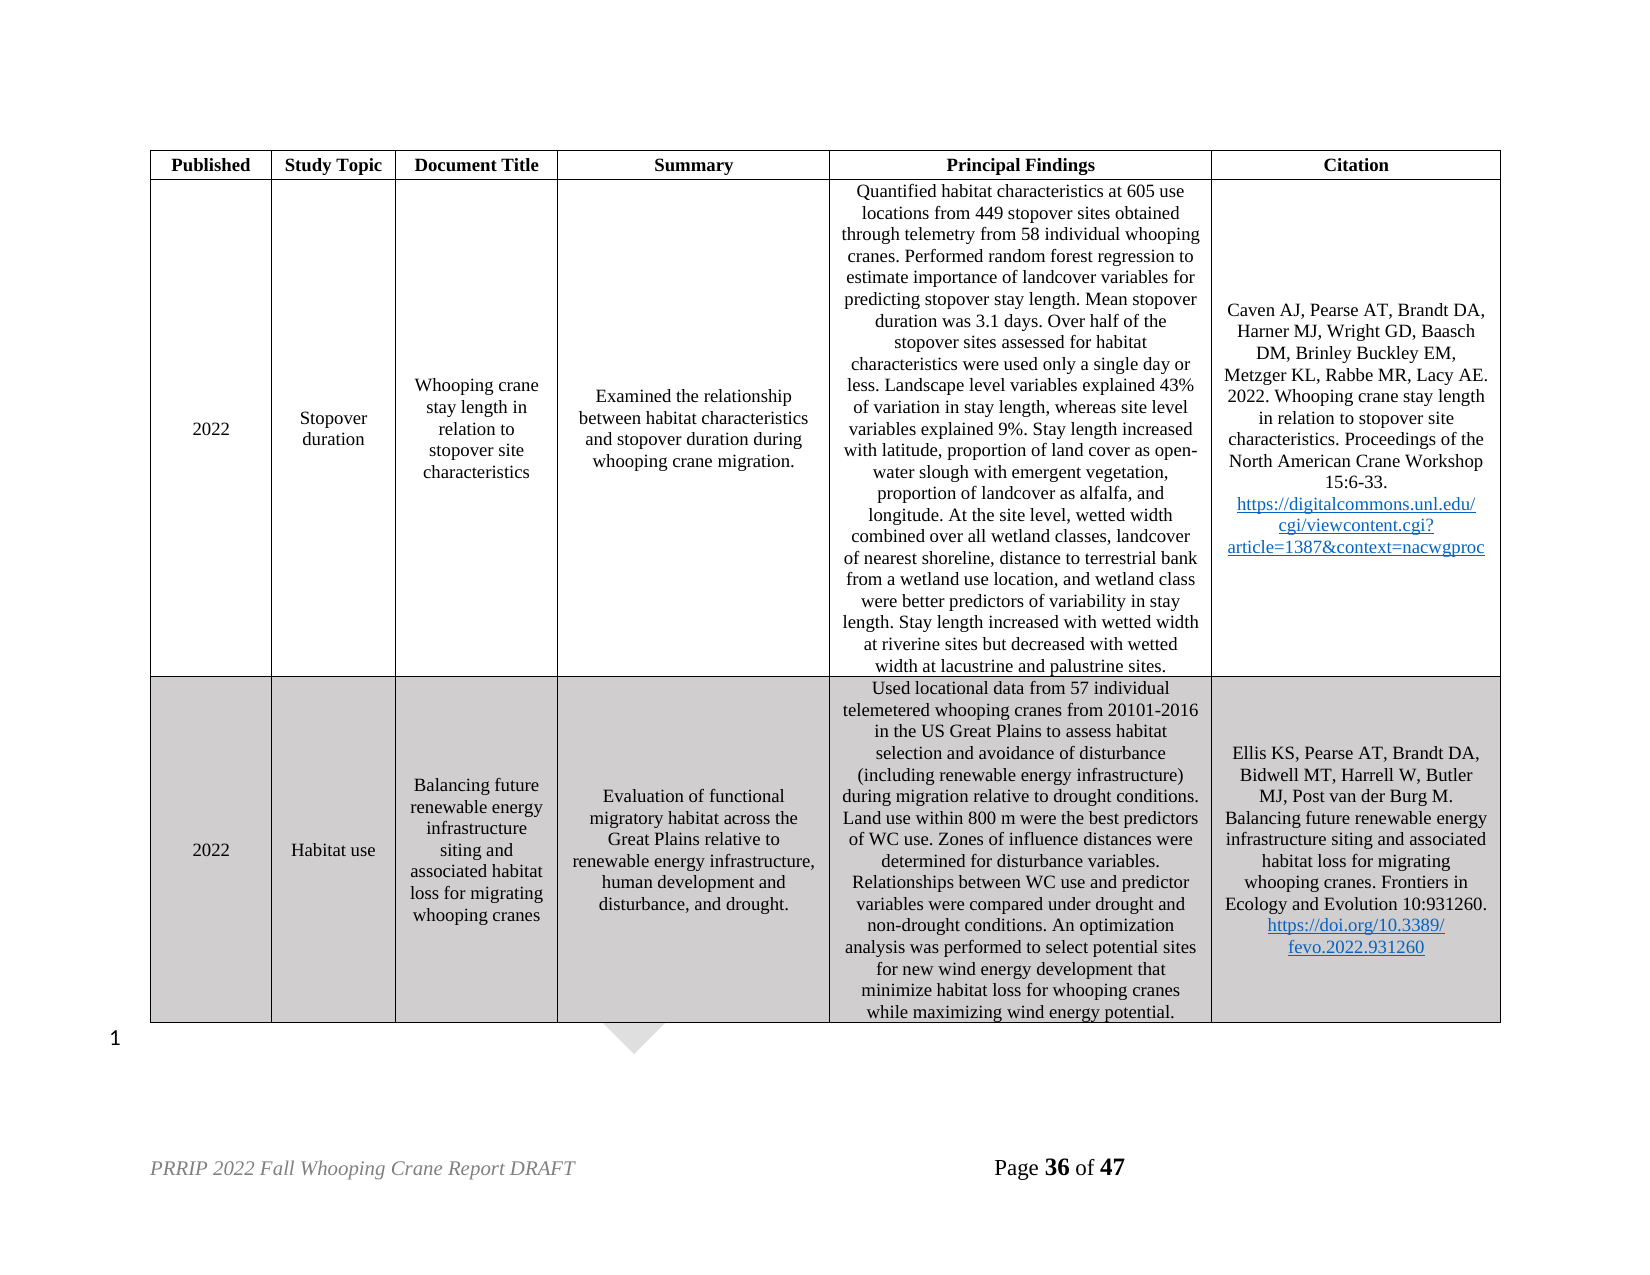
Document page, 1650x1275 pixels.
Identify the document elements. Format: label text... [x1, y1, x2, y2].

table_cell Examined the relationship between habitat characteristics and stopover duration during whooping crane migration. [558, 180, 829, 676]
table_cell Balancing future renewable energy infrastructure siting and associated habitat loss for migrating whooping cranes [396, 677, 557, 1022]
table_cell Whooping crane stay length in relation to stopover site characteristics [396, 180, 557, 676]
table_cell 2022 [151, 677, 271, 1022]
table_cell Published [151, 151, 271, 179]
table_cell Stopover duration [272, 180, 395, 676]
table_cell Evaluation of functional migratory habitat across the Great Plains relative to renewable energy infrastructure, human development and disturbance, and drought. [558, 677, 829, 1022]
table_cell Caven AJ, Pearse AT, Brandt DA, Harner MJ, Wright GD, Baasch DM, Brinley Buckley EM, Metzger KL, Rabbe MR, Lacy AE. 2022. Whooping crane stay length in relation to stopover site characteristics. Proceedings of the North American Crane Workshop 15:6-33. https://digitalcommons.unl.edu/cgi/viewcontent.cgi?article=1387&context=nacwgproc [1212, 180, 1500, 676]
table_cell Document Title [396, 151, 557, 179]
table_cell Ellis KS, Pearse AT, Brandt DA, Bidwell MT, Harrell W, Butler MJ, Post van der Burg M. Balancing future renewable energy infrastructure siting and associated habitat loss for migrating whooping cranes. Frontiers in Ecology and Evolution 10:931260. https://doi.org/10.3389/fevo.2022.931260 [1212, 677, 1500, 1022]
table_cell Quantified habitat characteristics at 605 use locations from 449 stopover sites obtained through telemetry from 58 individual whooping cranes. Performed random forest regression to estimate importance of landcover variables for predicting stopover stay length. Mean stopover duration was 3.1 days. Over half of the stopover sites assessed for habitat characteristics were used only a single day or less. Landscape level variables explained 43% of variation in stay length, whereas site level variables explained 9%. Stay length increased with latitude, proportion of land cover as open-water slough with emergent vegetation, proportion of landcover as alfalfa, and longitude. At the site level, wetted width combined over all wetland classes, landcover of nearest shoreline, distance to terrestrial bank from a wetland use location, and wetland class were better predictors of variability in stay length. Stay length increased with wetted width at riverine sites but decreased with wetted width at lacustrine and palustrine sites. [830, 180, 1211, 676]
table_cell Principal Findings [830, 151, 1211, 179]
table_cell Summary [558, 151, 829, 179]
table_cell 2022 [151, 180, 271, 676]
table_cell Study Topic [272, 151, 395, 179]
table_cell Used locational data from 57 individual telemetered whooping cranes from 20101-2016 in the US Great Plains to assess habitat selection and avoidance of disturbance (including renewable energy infrastructure) during migration relative to drought conditions. Land use within 800 m were the best predictors of WC use. Zones of influence distances were determined for disturbance variables. Relationships between WC use and predictor variables were compared under drought and non-drought conditions. An optimization analysis was performed to select potential sites for new wind energy development that minimize habitat loss for whooping cranes while maximizing wind energy potential. [830, 677, 1211, 1022]
table_cell Citation [1212, 151, 1500, 179]
table_cell Habitat use [272, 677, 395, 1022]
